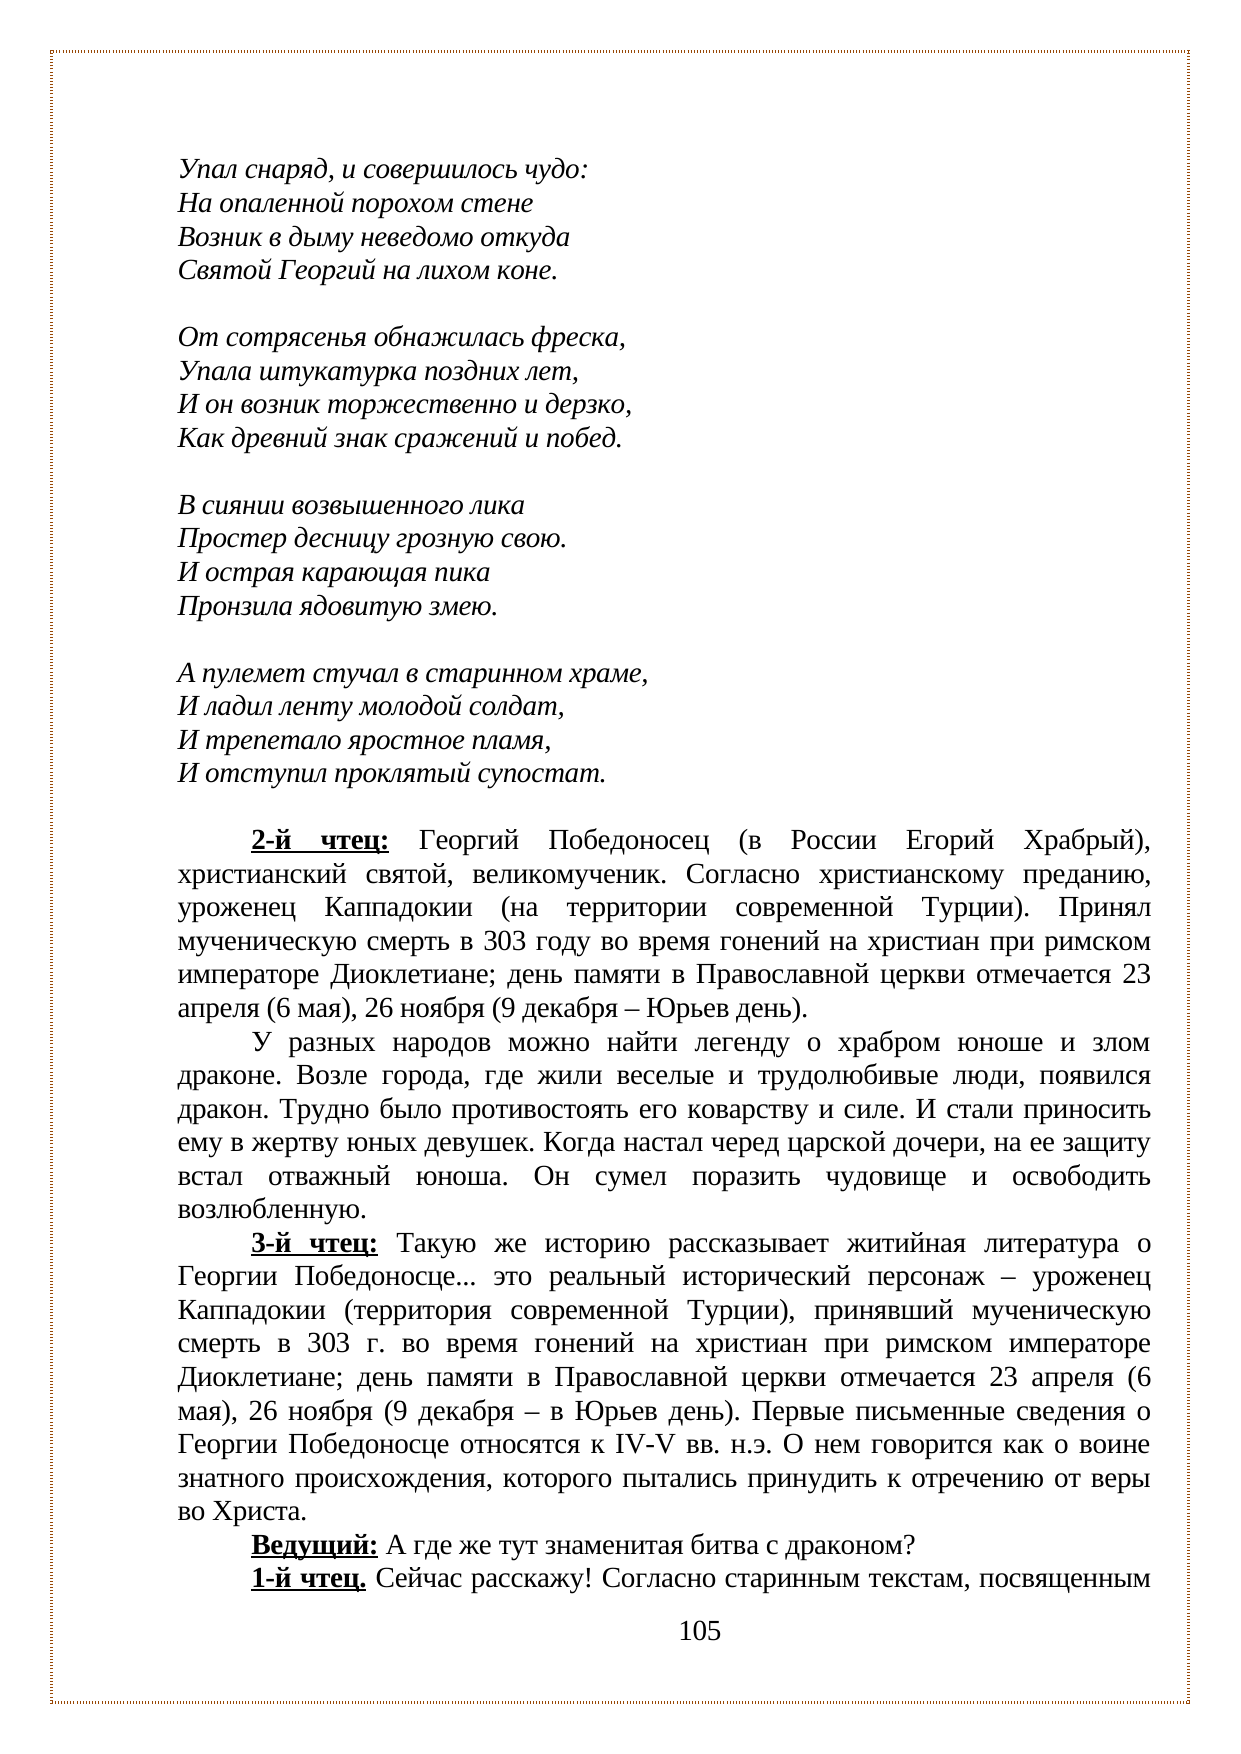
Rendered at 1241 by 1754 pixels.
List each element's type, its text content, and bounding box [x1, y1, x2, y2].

text Ведущий: А где же тут знаменитая битва с драконом? [177, 1527, 1152, 1560]
text От сотрясенья обнажилась фреска, Упала штукатурка поздних лет, И он возник торжественно и дерзко, Как древний знак сражений и побед. [177, 319, 1152, 453]
text У разных народов можно найти легенду о храбром юноше и злом драконе. Возле города, где жили веселые и трудолюбивые люди, появился дракон. Трудно было противостоять его коварству и силе. И стали приносить ему в жертву юных девушек. Когда настал черед царской дочери, на ее защиту встал отважный юноша. Он сумел поразить чудовище и освободить возлюбленную. [177, 1024, 1152, 1225]
text 3-й чтец: Такую же историю рассказывает житийная литература о Георгии Победоносце... это реальный исторический персонаж – уроженец Каппадокии (территория современной Турции), принявший мученическую смерть в 303 г. во время гонений на христиан при римском императоре Диоклетиане; день памяти в Православной церкви отмечается 23 апреля (6 мая), 26 ноября (9 декабря – в Юрьев день). Первые письменные сведения о Георгии Победоносце относятся к IV-V вв. н.э. О нем говорится как о воине знатного происхождения, которого пытались принудить к отречению от веры во Христа. [177, 1225, 1152, 1527]
text Упал снаряд, и совершилось чудо: На опаленной порохом стене Возник в дыму неведомо откуда Святой Георгий на лихом коне. [177, 152, 1152, 286]
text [177, 1560, 1152, 1594]
text В сиянии возвышенного лика Простер десницу грозную свою. И острая карающая пика Пронзила ядовитую змею. [177, 487, 1152, 621]
text 2-й чтец: Георгий Победоносец (в России Егорий Храбрый), христианский святой, великомученик. Согласно христианскому преданию, уроженец Каппадокии (на территории современной Турции). Принял мученическую смерть в 303 году во время гонений на христиан при римском императоре Диоклетиане; день памяти в Православной церкви отмечается 23 апреля (6 мая), 26 ноября (9 декабря – Юрьев день). [177, 822, 1152, 1024]
text А пулемет стучал в старинном храме, И ладил ленту молодой солдат, И трепетало яростное пламя, И отступил проклятый супостат. [177, 655, 1152, 789]
